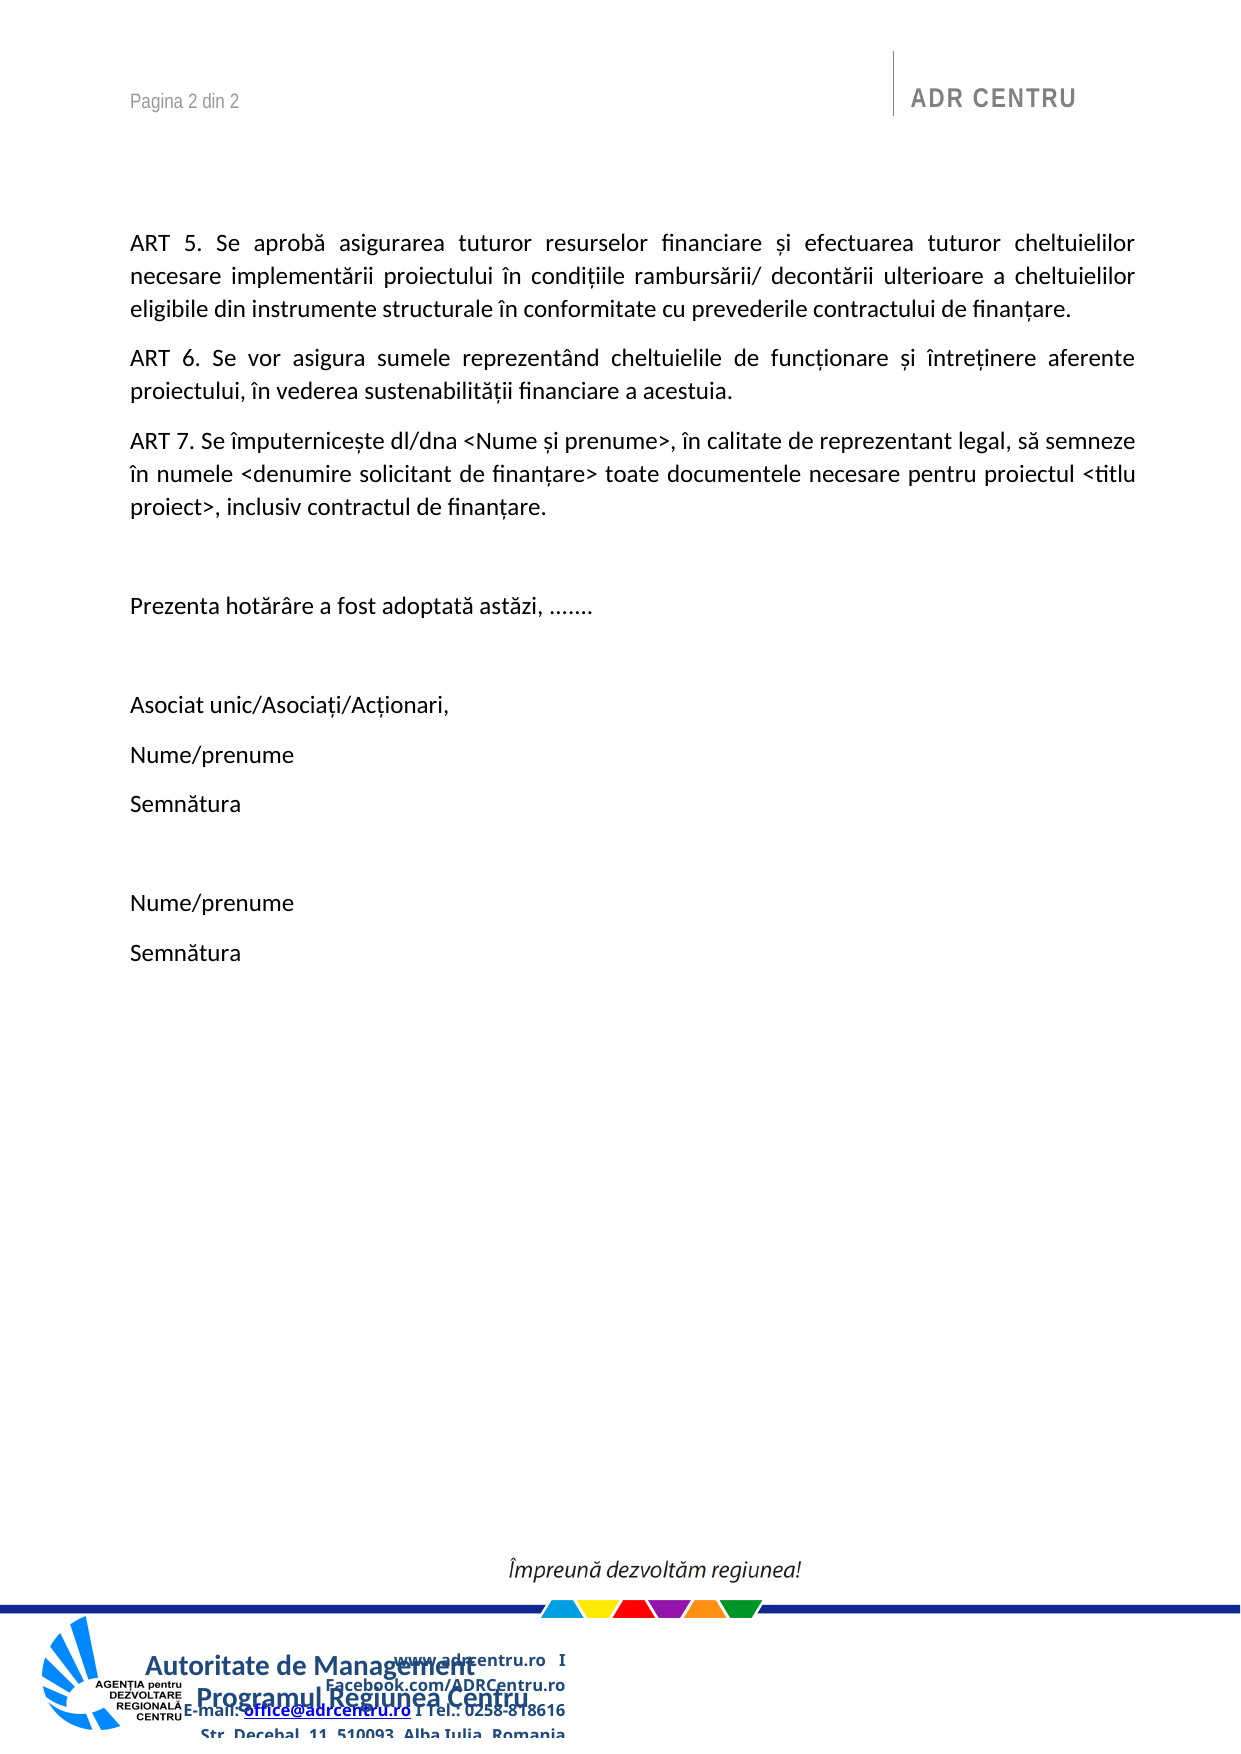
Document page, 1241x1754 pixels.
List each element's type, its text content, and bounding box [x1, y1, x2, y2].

text Prezenta hotărâre a fost adoptată astăzi, ....... [130, 590, 1137, 621]
picture [495, 1556, 814, 1583]
picture [0, 1600, 550, 1730]
text ART 6. Se vor asigura sumele reprezentând cheltuielile de funcționare și întreținere aferente proiectului, în vederea sustenabilității financiare a acestuia. [130, 343, 1137, 406]
text Nume/prenume [130, 739, 1137, 769]
text Semnătura [130, 788, 1137, 819]
text Semnătura [130, 937, 1137, 968]
text Asociat unic/Asociați/Acționari, [130, 689, 1137, 720]
picture [574, 1600, 1241, 1618]
text ART 5. Se aprobă asigurarea tuturor resurselor financiare și efectuarea tuturor cheltuielilor necesare implementării proiectului în condițiile rambursării/ decontării ulterioare a cheltuielilor eligibile din instrumente structurale în conformitate cu prevederile contractului de finanțare. [130, 227, 1137, 323]
text ART 7. Se împuternicește dl/dna <Nume și prenume>, în calitate de reprezentant legal, să semneze în numele <denumire solicitant de finanțare> toate documentele necesare pentru proiectul <titlu proiect>, inclusiv contractul de finanțare. [130, 425, 1137, 521]
text Nume/prenume [130, 888, 1137, 918]
